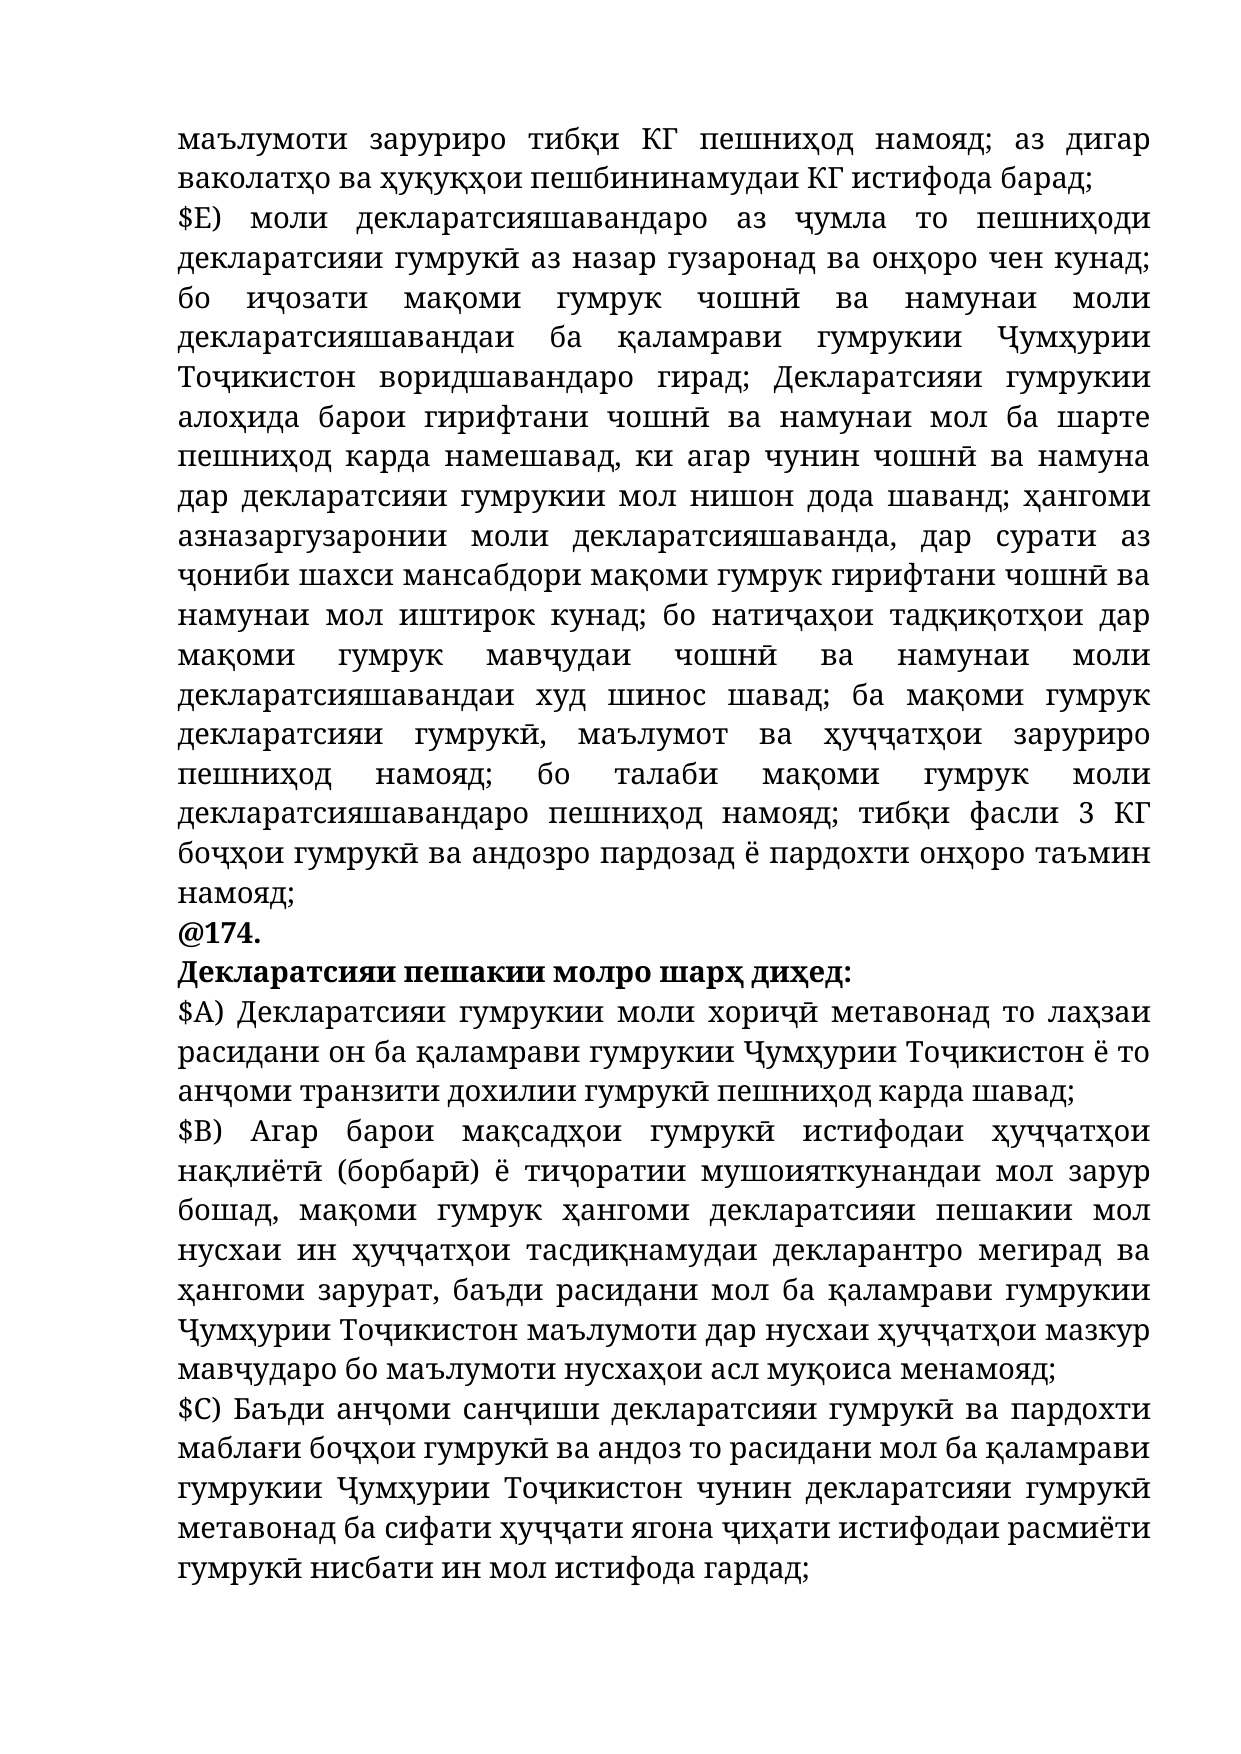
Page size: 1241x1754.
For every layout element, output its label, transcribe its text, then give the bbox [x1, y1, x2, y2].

text Декларатсияи пешакии молро шарҳ диҳед: [177, 952, 1152, 991]
text @174. [177, 912, 1152, 952]
text $E) моли декларатсияшавандаро аз ҷумла то пешниҳоди декларатсияи гумрукӣ аз назар гузаронад ва онҳоро чен кунад; бо иҷозати мақоми гумрук чошнӣ ва намунаи моли декларатсияшавандаи ба қаламрави гумрукии Ҷумҳурии Тоҷикистон воридшавандаро гирад; Декларатсияи гумрукии алоҳида барои гирифтани чошнӣ ва намунаи мол ба шарте пешниҳод карда намешавад, ки агар чунин чошнӣ ва намуна дар декларатсияи гумрукии мол нишон дода шаванд; ҳангоми азназаргузаронии моли декларатсияшаванда, дар сурати аз ҷониби шахси мансабдори мақоми гумрук гирифтани чошнӣ ва намунаи мол иштирок кунад; бо натиҷаҳои тадқиқотҳои дар мақоми гумрук мавҷудаи чошнӣ ва намунаи моли декларатсияшавандаи худ шинос шавад; ба мақоми гумрук декларатсияи гумрукӣ, маълумот ва ҳуҷҷатҳои заруриро пешниҳод намояд; бо талаби мақоми гумрук моли декларатсияшавандаро пешниҳод намояд; тибқи фасли боҷҳои гумрукӣ ва андозро пардозад ё пардохти онҳоро таъмин намояд; [177, 197, 1152, 912]
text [177, 118, 1152, 197]
text $B) Агар барои мақсадҳои гумрукӣ истифодаи ҳуҷҷатҳои нақлиётӣ (борбарӣ) ё тиҷоратии мушоияткунандаи мол зарур бошад, мақоми гумрук ҳангоми декларатсияи пешакии мол нусхаи ин ҳуҷҷатҳои тасдиқнамудаи декларантро мегирад ва ҳангоми зарурат, баъди расидани мол ба қаламрави гумрукии Ҷумҳурии Тоҷикистон маълумоти дар нусхаи ҳуҷҷатҳои мазкур мавҷударо бо маълумоти нусхаҳои асл муқоиса менамояд; [177, 1110, 1152, 1388]
text $A) Декларатсияи гумрукии моли хориҷӣ метавонад то лаҳзаи расидани он ба қаламрави гумрукии Ҷумҳурии Тоҷикистон ё то анҷоми транзити дохилии гумрукӣ пешниҳод карда шавад; [177, 991, 1152, 1110]
text $C) Баъди анҷоми санҷиши декларатсияи гумрукӣ ва пардохти маблағи боҷҳои гумрукӣ ва андоз то расидани мол ба қаламрави гумрукии Ҷумҳурии Тоҷикистон чунин декларатсияи гумрукӣ метавонад ба сифати ҳуҷҷати ягона ҷиҳати истифодаи расмиёти гумрукӣ нисбати ин мол истифода гардад; [177, 1388, 1152, 1587]
